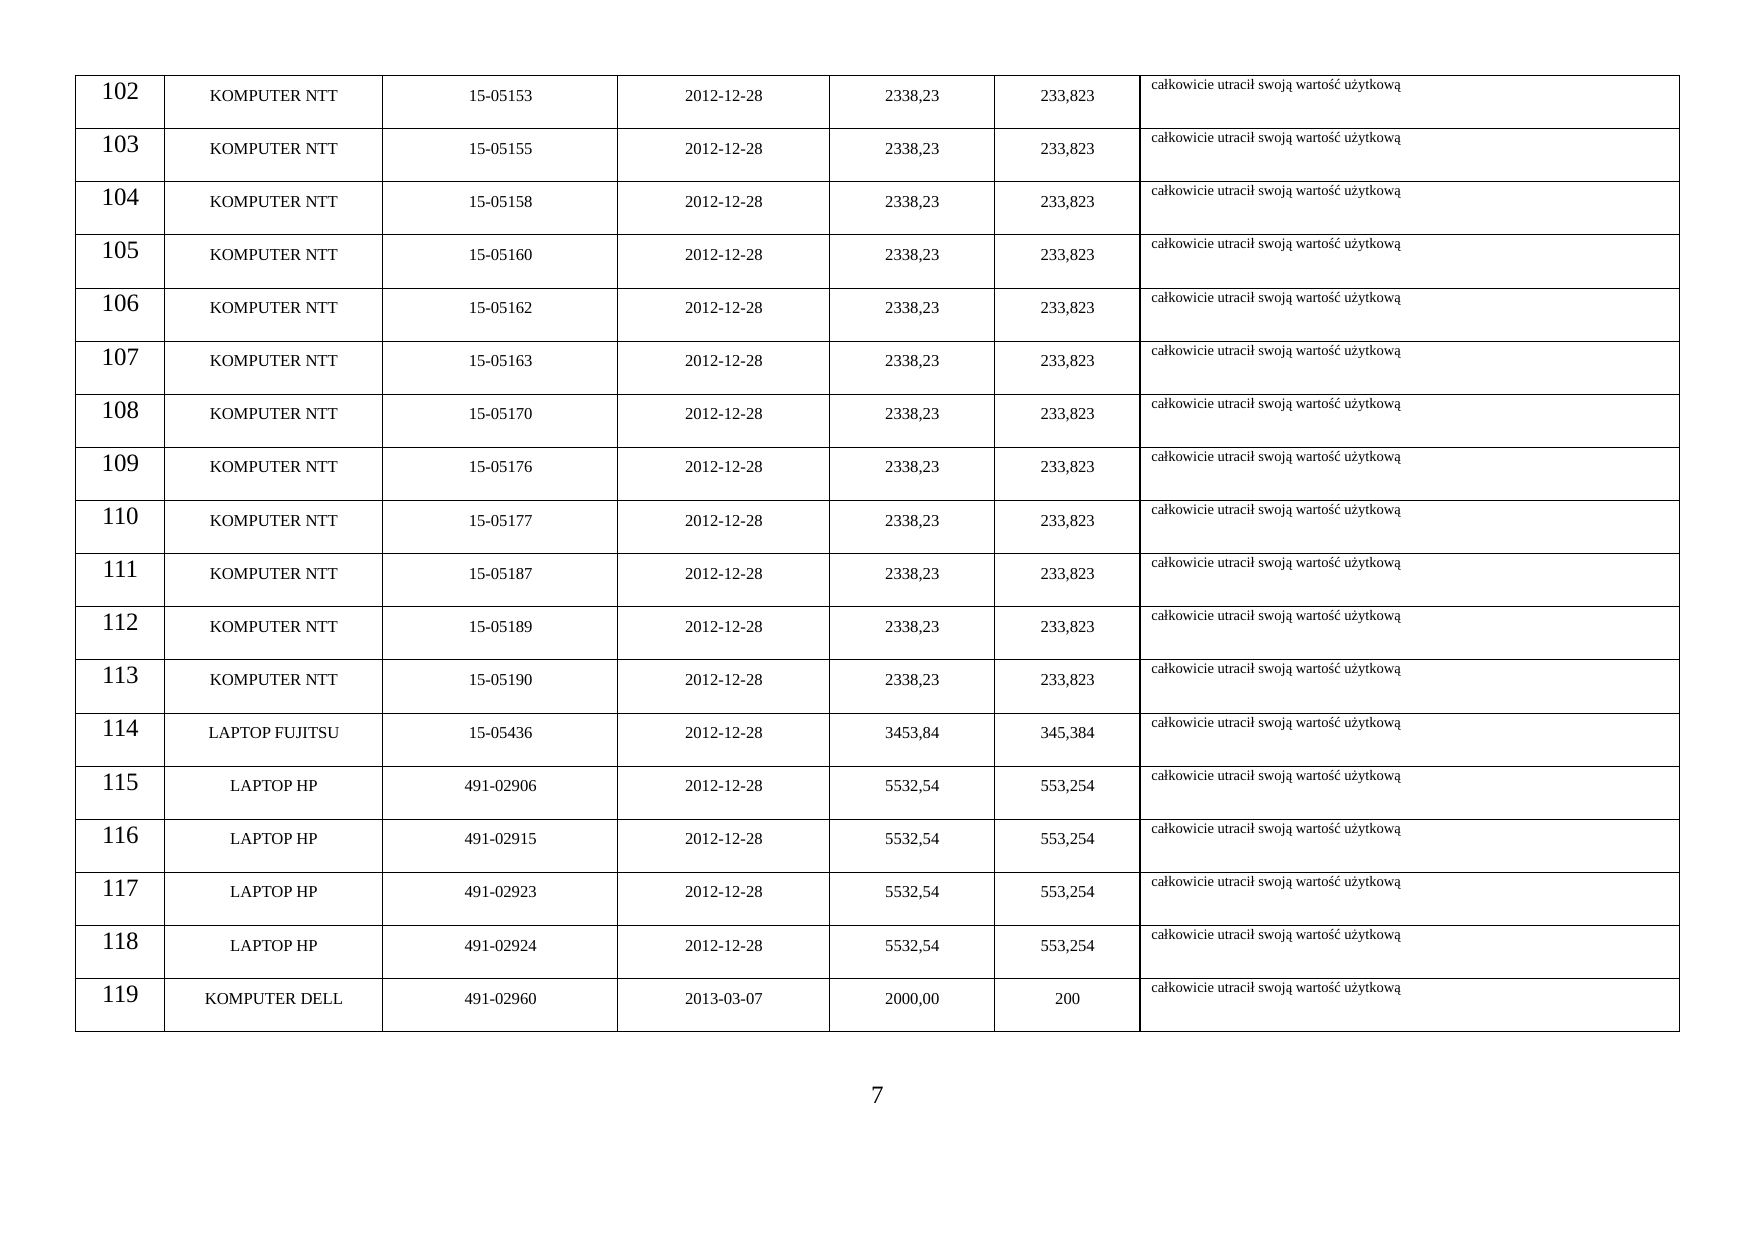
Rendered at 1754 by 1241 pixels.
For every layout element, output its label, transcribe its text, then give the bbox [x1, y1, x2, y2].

table_cell 553,254 [995, 767, 1139, 819]
table_cell całkowicie utracił swoją wartość użytkową [1141, 182, 1679, 234]
table_cell 233,823 [995, 342, 1139, 394]
table_cell 2338,23 [830, 660, 994, 712]
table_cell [1141, 926, 1679, 978]
table_cell 491-02960 [383, 979, 617, 1031]
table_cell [1141, 129, 1679, 181]
table_cell 2338,23 [830, 129, 994, 181]
table_cell 112 [76, 607, 164, 659]
table_cell 2013-03-07 [618, 979, 829, 1031]
table_cell 553,254 [995, 873, 1139, 925]
table_cell KOMPUTER NTT [165, 342, 382, 394]
table_cell 553,254 [995, 926, 1139, 978]
table_cell 233,823 [995, 448, 1139, 500]
table_cell KOMPUTER DELL [165, 979, 382, 1031]
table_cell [1141, 979, 1679, 1031]
table_cell 119 [76, 979, 164, 1031]
table_cell 118 [76, 926, 164, 978]
table_cell 15-05177 [383, 501, 617, 553]
table_cell 15-05160 [383, 235, 617, 287]
table_cell 15-05162 [383, 289, 617, 341]
table_cell 2338,23 [830, 235, 994, 287]
table_cell 15-05189 [383, 607, 617, 659]
table_cell 2338,23 [830, 395, 994, 447]
table_cell LAPTOP HP [165, 820, 382, 872]
table_cell całkowicie utracił swoją wartość użytkową [1141, 501, 1679, 553]
table_cell 15-05158 [383, 182, 617, 234]
table_cell LAPTOP FUJITSU [165, 714, 382, 766]
table_cell 114 [76, 714, 164, 766]
table_cell 491-02906 [383, 767, 617, 819]
table_cell 109 [76, 448, 164, 500]
table_cell całkowicie utracił swoją wartość użytkową [1141, 395, 1679, 447]
table_cell 102 [76, 76, 164, 128]
table_cell 15-05170 [383, 395, 617, 447]
table_cell 108 [76, 395, 164, 447]
table_cell 2012-12-28 [618, 501, 829, 553]
table_cell 3453,84 [830, 714, 994, 766]
table_cell 553,254 [995, 820, 1139, 872]
table_cell 233,823 [995, 554, 1139, 606]
table_cell KOMPUTER NTT [165, 182, 382, 234]
table_cell 2012-12-28 [618, 235, 829, 287]
table_cell KOMPUTER NTT [165, 660, 382, 712]
table_cell KOMPUTER NTT [165, 501, 382, 553]
table_cell 105 [76, 235, 164, 287]
table_cell 2338,23 [830, 501, 994, 553]
table_cell KOMPUTER NTT [165, 235, 382, 287]
table_cell KOMPUTER NTT [165, 448, 382, 500]
table_cell 103 [76, 129, 164, 181]
table_cell 233,823 [995, 289, 1139, 341]
table_cell 2012-12-28 [618, 767, 829, 819]
table_cell LAPTOP HP [165, 767, 382, 819]
table_cell 5532,54 [830, 926, 994, 978]
table_cell 233,823 [995, 607, 1139, 659]
table_cell KOMPUTER NTT [165, 395, 382, 447]
table_cell 2012-12-28 [618, 820, 829, 872]
table_cell KOMPUTER NTT [165, 76, 382, 128]
table_cell 15-05187 [383, 554, 617, 606]
table_cell 345,384 [995, 714, 1139, 766]
table_cell całkowicie utracił swoją wartość użytkową [1141, 767, 1679, 819]
table_cell całkowicie utracił swoją wartość użytkową [1141, 607, 1679, 659]
table_cell 2338,23 [830, 289, 994, 341]
table_cell 233,823 [995, 660, 1139, 712]
table_cell 233,823 [995, 76, 1139, 128]
table_cell 2012-12-28 [618, 554, 829, 606]
table_cell 2012-12-28 [618, 289, 829, 341]
table_cell 233,823 [995, 395, 1139, 447]
table_cell 2012-12-28 [618, 76, 829, 128]
table_cell 2012-12-28 [618, 448, 829, 500]
table_cell całkowicie utracił swoją wartość użytkową [1141, 235, 1679, 287]
table_cell 15-05176 [383, 448, 617, 500]
table_cell 107 [76, 342, 164, 394]
table_cell 2012-12-28 [618, 926, 829, 978]
table_cell 233,823 [995, 129, 1139, 181]
table_cell całkowicie utracił swoją wartość użytkową [1141, 342, 1679, 394]
table_cell całkowicie utracił swoją wartość użytkową [1141, 660, 1679, 712]
table_cell 5532,54 [830, 873, 994, 925]
table_cell 104 [76, 182, 164, 234]
table_cell 15-05155 [383, 129, 617, 181]
table_cell 2012-12-28 [618, 182, 829, 234]
table_cell całkowicie utracił swoją wartość użytkową [1141, 820, 1679, 872]
table_cell 2000,00 [830, 979, 994, 1031]
table_cell LAPTOP HP [165, 926, 382, 978]
table_cell 116 [76, 820, 164, 872]
table_cell 233,823 [995, 235, 1139, 287]
table_cell 2338,23 [830, 448, 994, 500]
table_cell 2338,23 [830, 342, 994, 394]
table_cell 5532,54 [830, 767, 994, 819]
table_cell 15-05190 [383, 660, 617, 712]
table_cell 491-02915 [383, 820, 617, 872]
table_cell LAPTOP HP [165, 873, 382, 925]
table_cell 2012-12-28 [618, 873, 829, 925]
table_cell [1141, 76, 1679, 128]
table_cell 15-05436 [383, 714, 617, 766]
table_cell 2338,23 [830, 607, 994, 659]
table_cell 233,823 [995, 182, 1139, 234]
table_cell 15-05153 [383, 76, 617, 128]
table_cell 117 [76, 873, 164, 925]
table_cell 2338,23 [830, 76, 994, 128]
table_cell 2012-12-28 [618, 714, 829, 766]
table_cell KOMPUTER NTT [165, 289, 382, 341]
table_cell 15-05163 [383, 342, 617, 394]
table_cell KOMPUTER NTT [165, 129, 382, 181]
table_cell 110 [76, 501, 164, 553]
table_cell całkowicie utracił swoją wartość użytkową [1141, 289, 1679, 341]
table_cell 111 [76, 554, 164, 606]
table_cell 491-02923 [383, 873, 617, 925]
table_cell 106 [76, 289, 164, 341]
table_cell 2012-12-28 [618, 129, 829, 181]
table_cell całkowicie utracił swoją wartość użytkową [1141, 714, 1679, 766]
table_cell 113 [76, 660, 164, 712]
table_cell 2338,23 [830, 554, 994, 606]
table_cell 115 [76, 767, 164, 819]
table_cell 233,823 [995, 501, 1139, 553]
table_cell całkowicie utracił swoją wartość użytkową [1141, 448, 1679, 500]
table_cell KOMPUTER NTT [165, 554, 382, 606]
table_cell 5532,54 [830, 820, 994, 872]
table_cell 200 [995, 979, 1139, 1031]
table_cell 2012-12-28 [618, 607, 829, 659]
table_cell 2012-12-28 [618, 342, 829, 394]
table_cell całkowicie utracił swoją wartość użytkową [1141, 873, 1679, 925]
table_cell 491-02924 [383, 926, 617, 978]
table_cell 2012-12-28 [618, 660, 829, 712]
table_cell 2338,23 [830, 182, 994, 234]
table_cell KOMPUTER NTT [165, 607, 382, 659]
table_cell całkowicie utracił swoją wartość użytkową [1141, 554, 1679, 606]
table_cell 2012-12-28 [618, 395, 829, 447]
